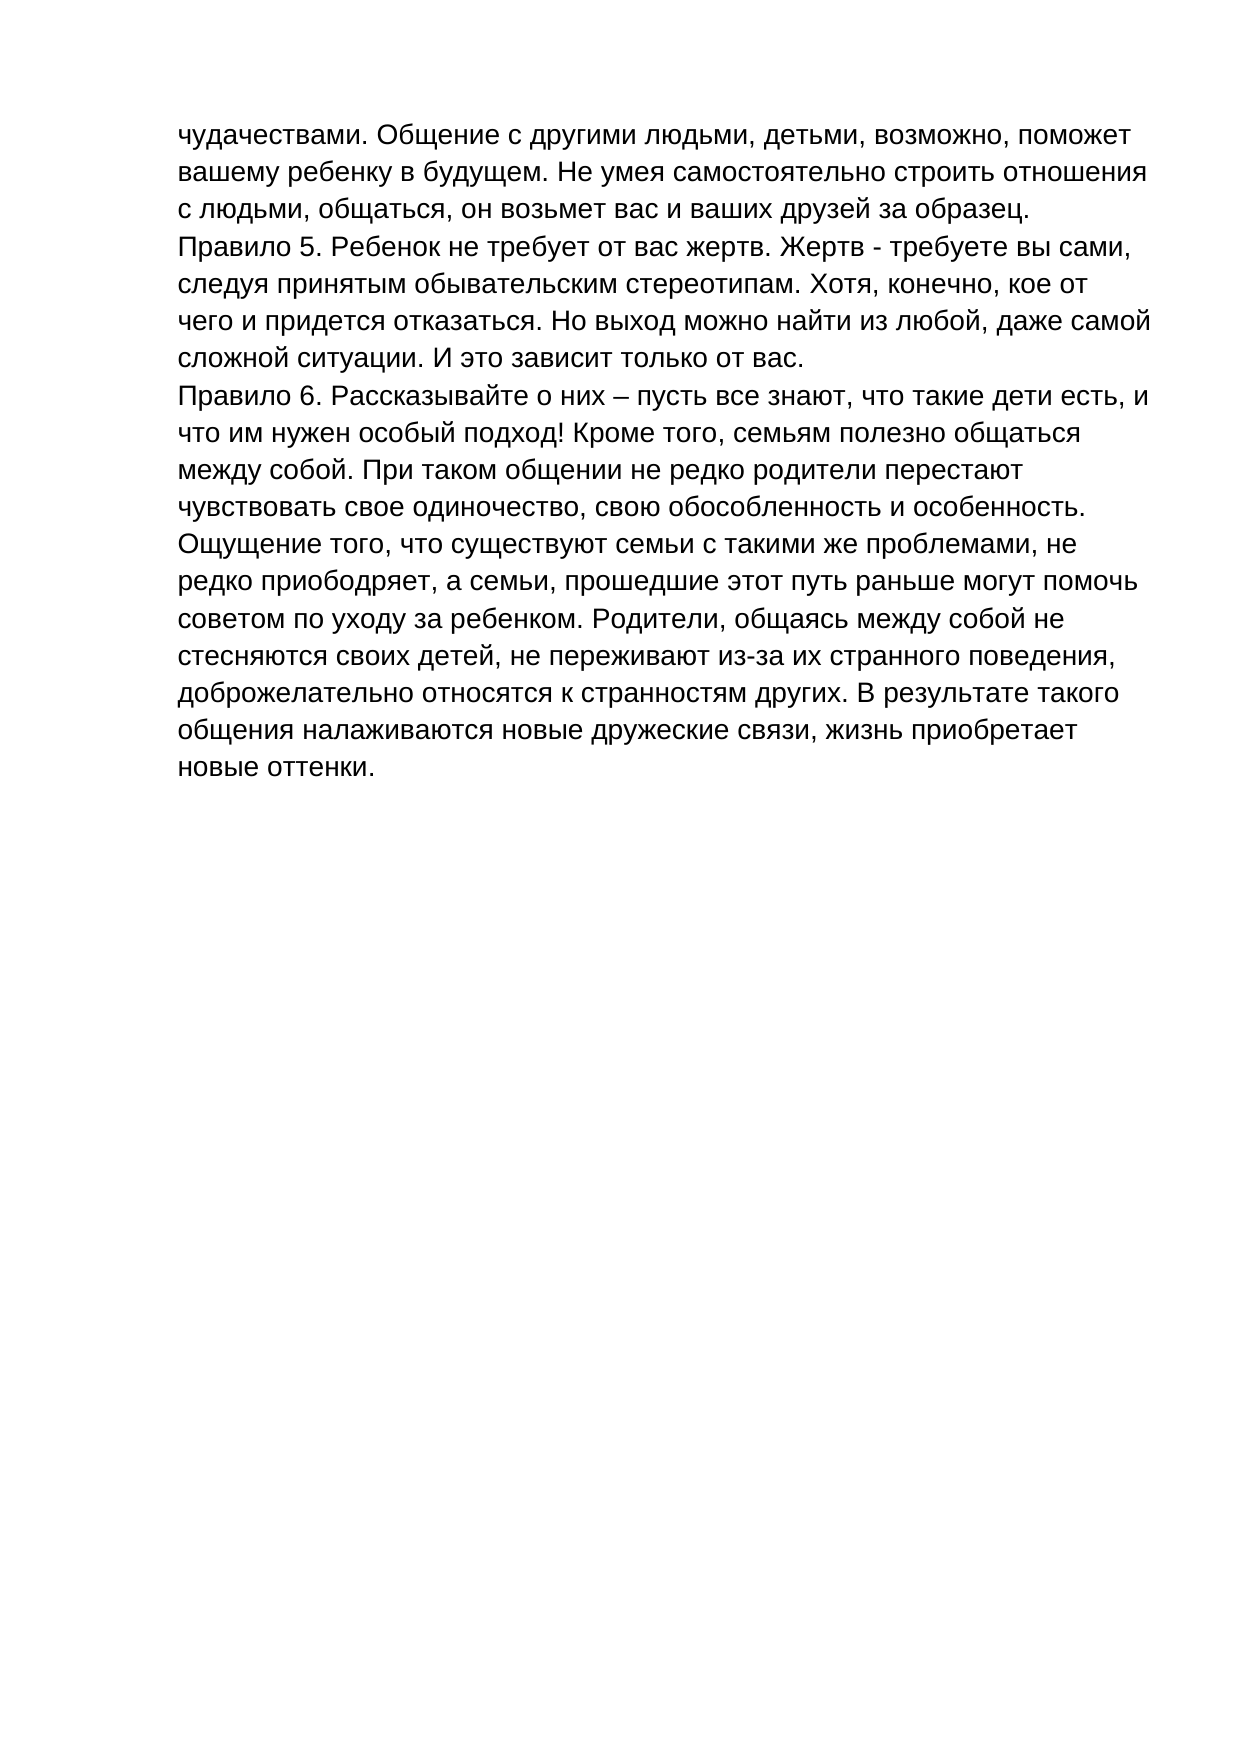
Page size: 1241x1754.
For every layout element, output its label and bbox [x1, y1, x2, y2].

text [177, 118, 1152, 783]
